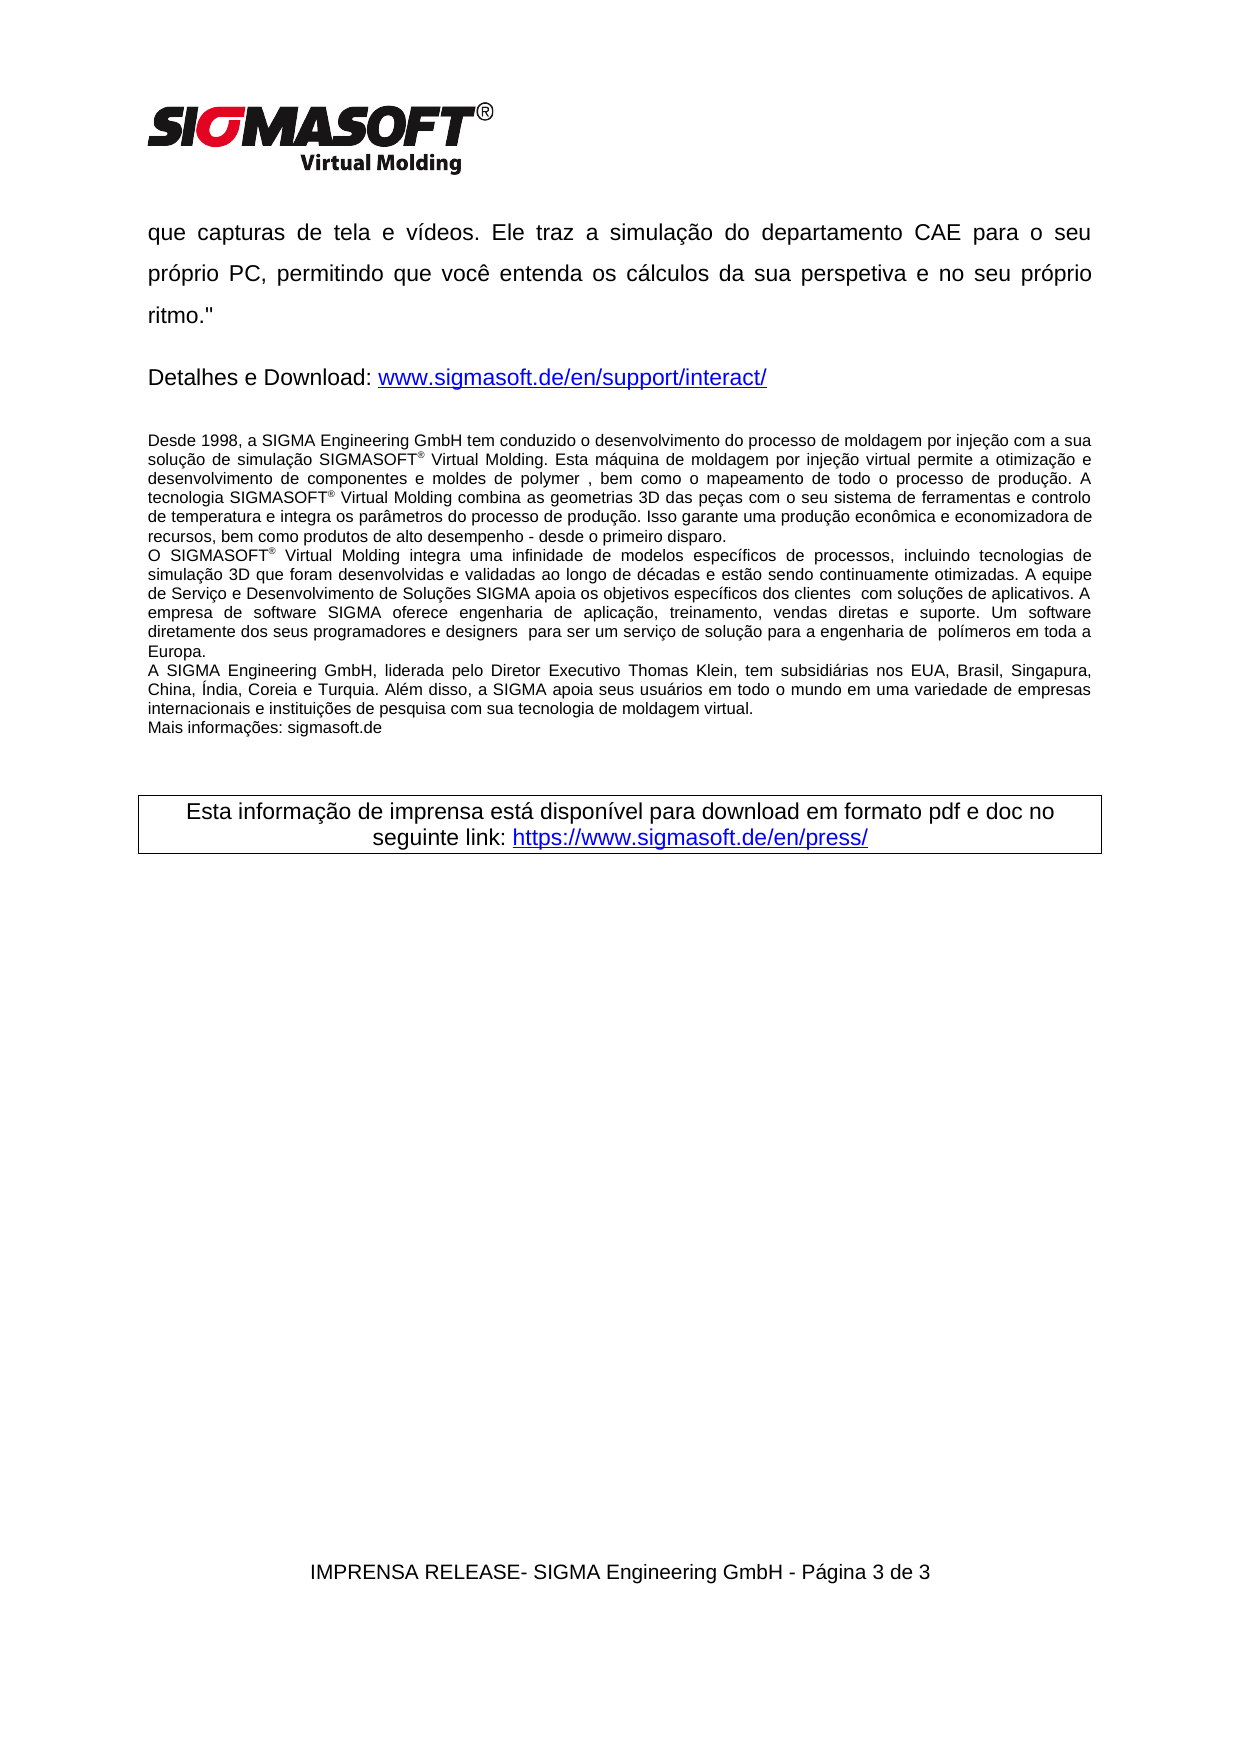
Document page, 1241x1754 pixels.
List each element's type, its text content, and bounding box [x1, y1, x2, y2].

text A SIGMA Engineering GmbH, liderada pelo Diretor Executivo Thomas Klein, tem subsidiárias nos EUA, Brasil, Singapura, China, Índia, Coreia e Turquia. Além disso, a SIGMA apoia seus usuários em todo o mundo em uma variedade de empresas internacionais e instituições de pesquisa com sua tecnologia de moldagem virtual. [148, 661, 1093, 718]
text Desde 1998, a SIGMA Engineering GmbH tem conduzido o desenvolvimento do processo de moldagem por injeção com a sua solução de simulação SIGMASOFT® Virtual Molding. Esta máquina de moldagem por injeção virtual permite a otimização e desenvolvimento de componentes e moldes de polymer , bem como o mapeamento de todo o processo de produção. A tecnologia SIGMASOFT® Virtual Molding combina as geometrias 3D das peças com o seu sistema de ferramentas e controlo de temperatura e integra os parâmetros do processo de produção. Isso garante uma produção econômica e economizadora de recursos, bem como produtos de alto desempenho - desde o primeiro disparo. [148, 431, 1093, 546]
text O SIGMASOFT® Virtual Molding integra uma infinidade de modelos específicos de processos, incluindo tecnologias de simulação 3D que foram desenvolvidas e validadas ao longo de décadas e estão sendo continuamente otimizadas. A equipe de Serviço e Desenvolvimento de Soluções SIGMA apoia os objetivos específicos dos clientes com soluções de aplicativos. A empresa de software SIGMA oferece engenharia de aplicação, treinamento, vendas diretas e suporte. Um software diretamente dos seus programadores e designers para ser um serviço de solução para a engenharia de polímeros em toda a Europa. [148, 546, 1093, 661]
picture [147, 102, 494, 175]
text Detalhes e Download: www.sigmasoft.de/en/support/interact/ [148, 349, 1093, 391]
text Esta informação de imprensa está disponível para download em formato pdf e doc no seguinte link: https://www.sigmasoft.de/en/press/ [139, 796, 1101, 853]
text Mais informações: sigmasoft.de [148, 718, 1093, 737]
